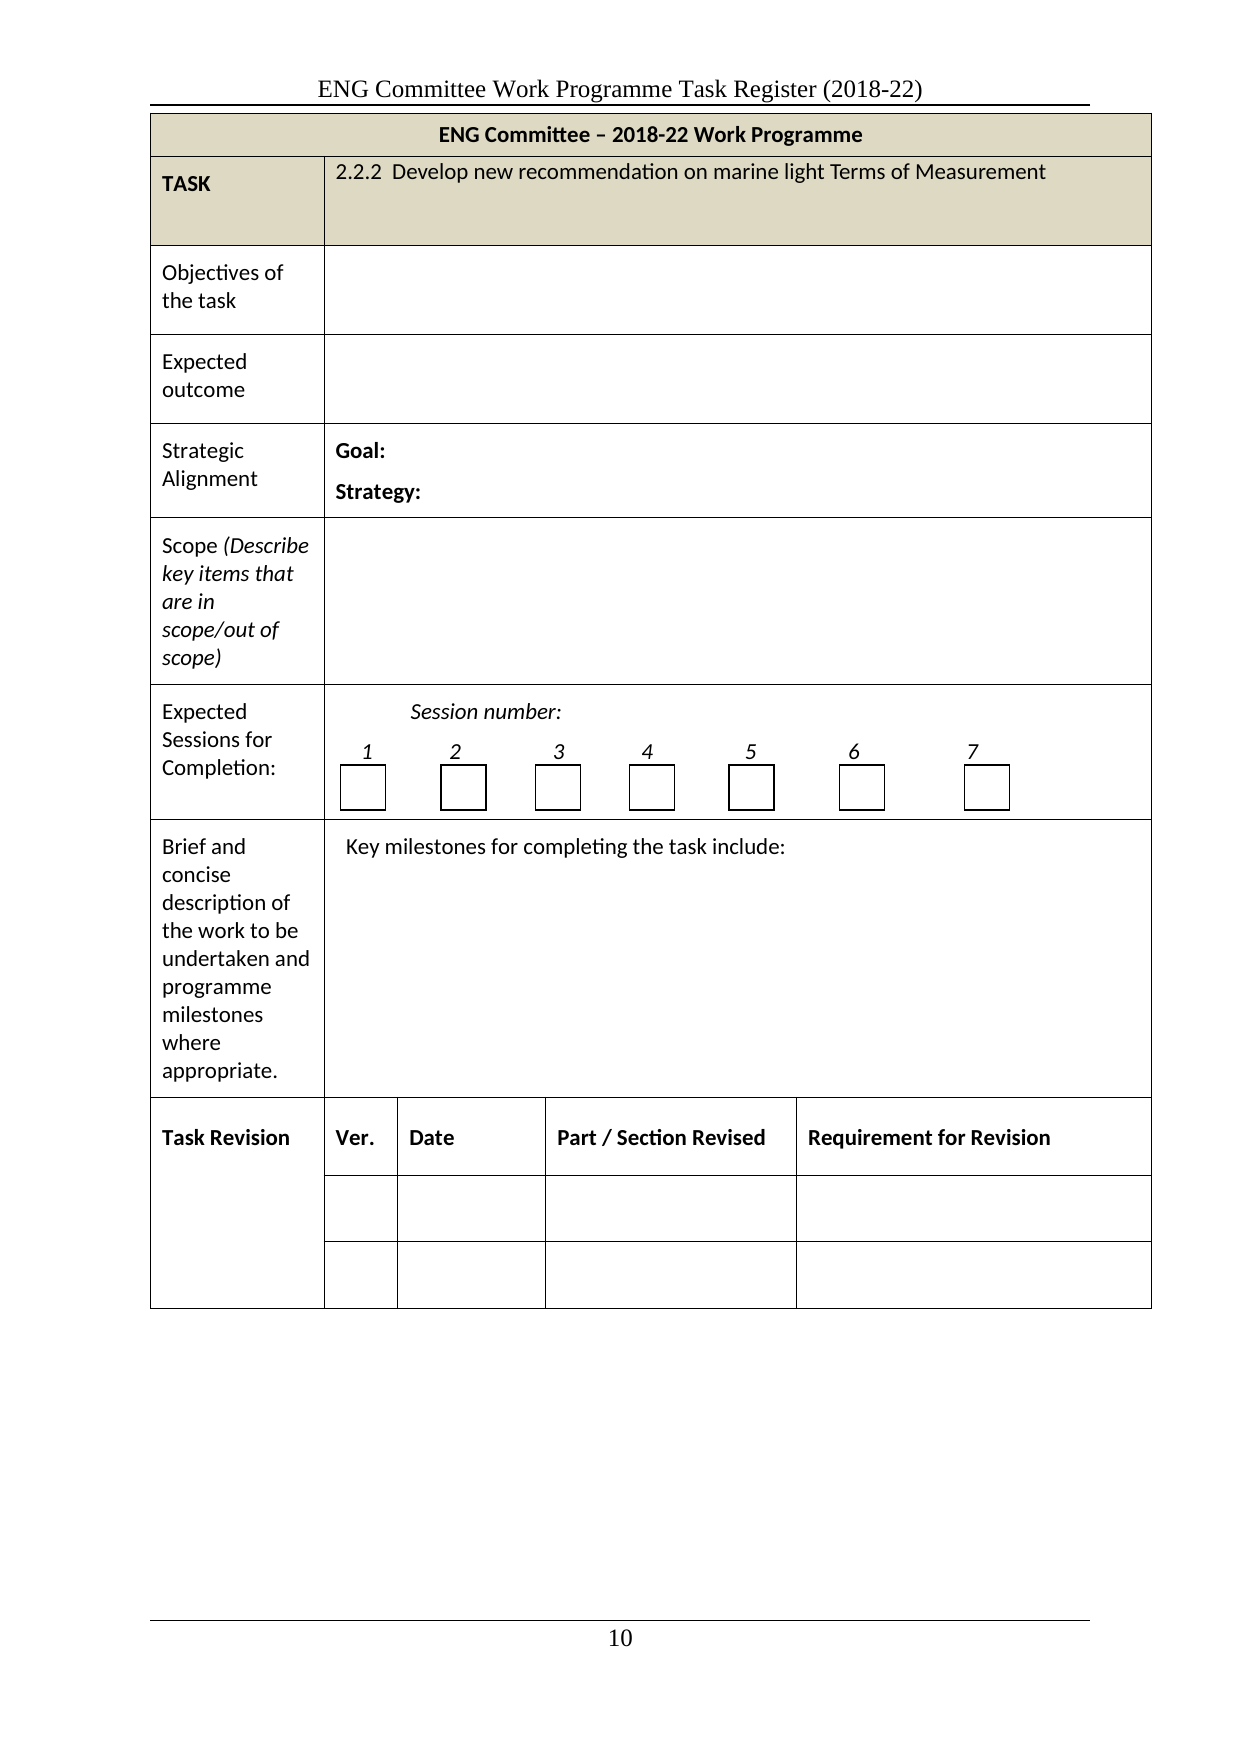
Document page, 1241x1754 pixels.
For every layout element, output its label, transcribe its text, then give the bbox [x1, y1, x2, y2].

table_cell [546, 1176, 796, 1241]
table_cell [325, 246, 1151, 334]
table_cell [325, 335, 1151, 423]
table_cell Brief and concise description of the work to be undertaken and programme milestones where appropriate. [151, 820, 324, 1097]
table_cell Task Revision [151, 1098, 324, 1308]
table_cell Part / Section Revised [546, 1098, 796, 1174]
table_cell [325, 1242, 397, 1308]
table_cell Objectives of the task [151, 246, 324, 334]
table_cell Key milestones for completing the task include: [325, 820, 1151, 1097]
table_cell [797, 1176, 1151, 1241]
table_cell Expected Sessions for Completion: [151, 685, 324, 818]
table_cell [325, 518, 1151, 683]
table_cell [398, 1242, 545, 1308]
table_cell Expected outcome [151, 335, 324, 423]
table_cell Date [398, 1098, 545, 1174]
table_cell Ver. [325, 1098, 397, 1174]
table_cell [325, 1176, 397, 1241]
table_header ENG Committee – 2018-22 Work Programme [151, 114, 1151, 156]
table_cell [546, 1242, 796, 1308]
table_cell 2.2.2 Develop new recommendation on marine light Terms of Measurement [325, 157, 1151, 245]
table_cell TASK [151, 157, 324, 245]
table_cell Requirement for Revision [797, 1098, 1151, 1174]
table_cell Goal: Strategy: [325, 424, 1151, 517]
table_cell Strategic Alignment [151, 424, 324, 517]
table_cell [398, 1176, 545, 1241]
table_cell Scope (Describe key items that are in scope/out of scope) [151, 518, 324, 683]
table_cell Session number: 1 2 3 4 5 6 7 [325, 685, 1151, 818]
table_cell [797, 1242, 1151, 1308]
